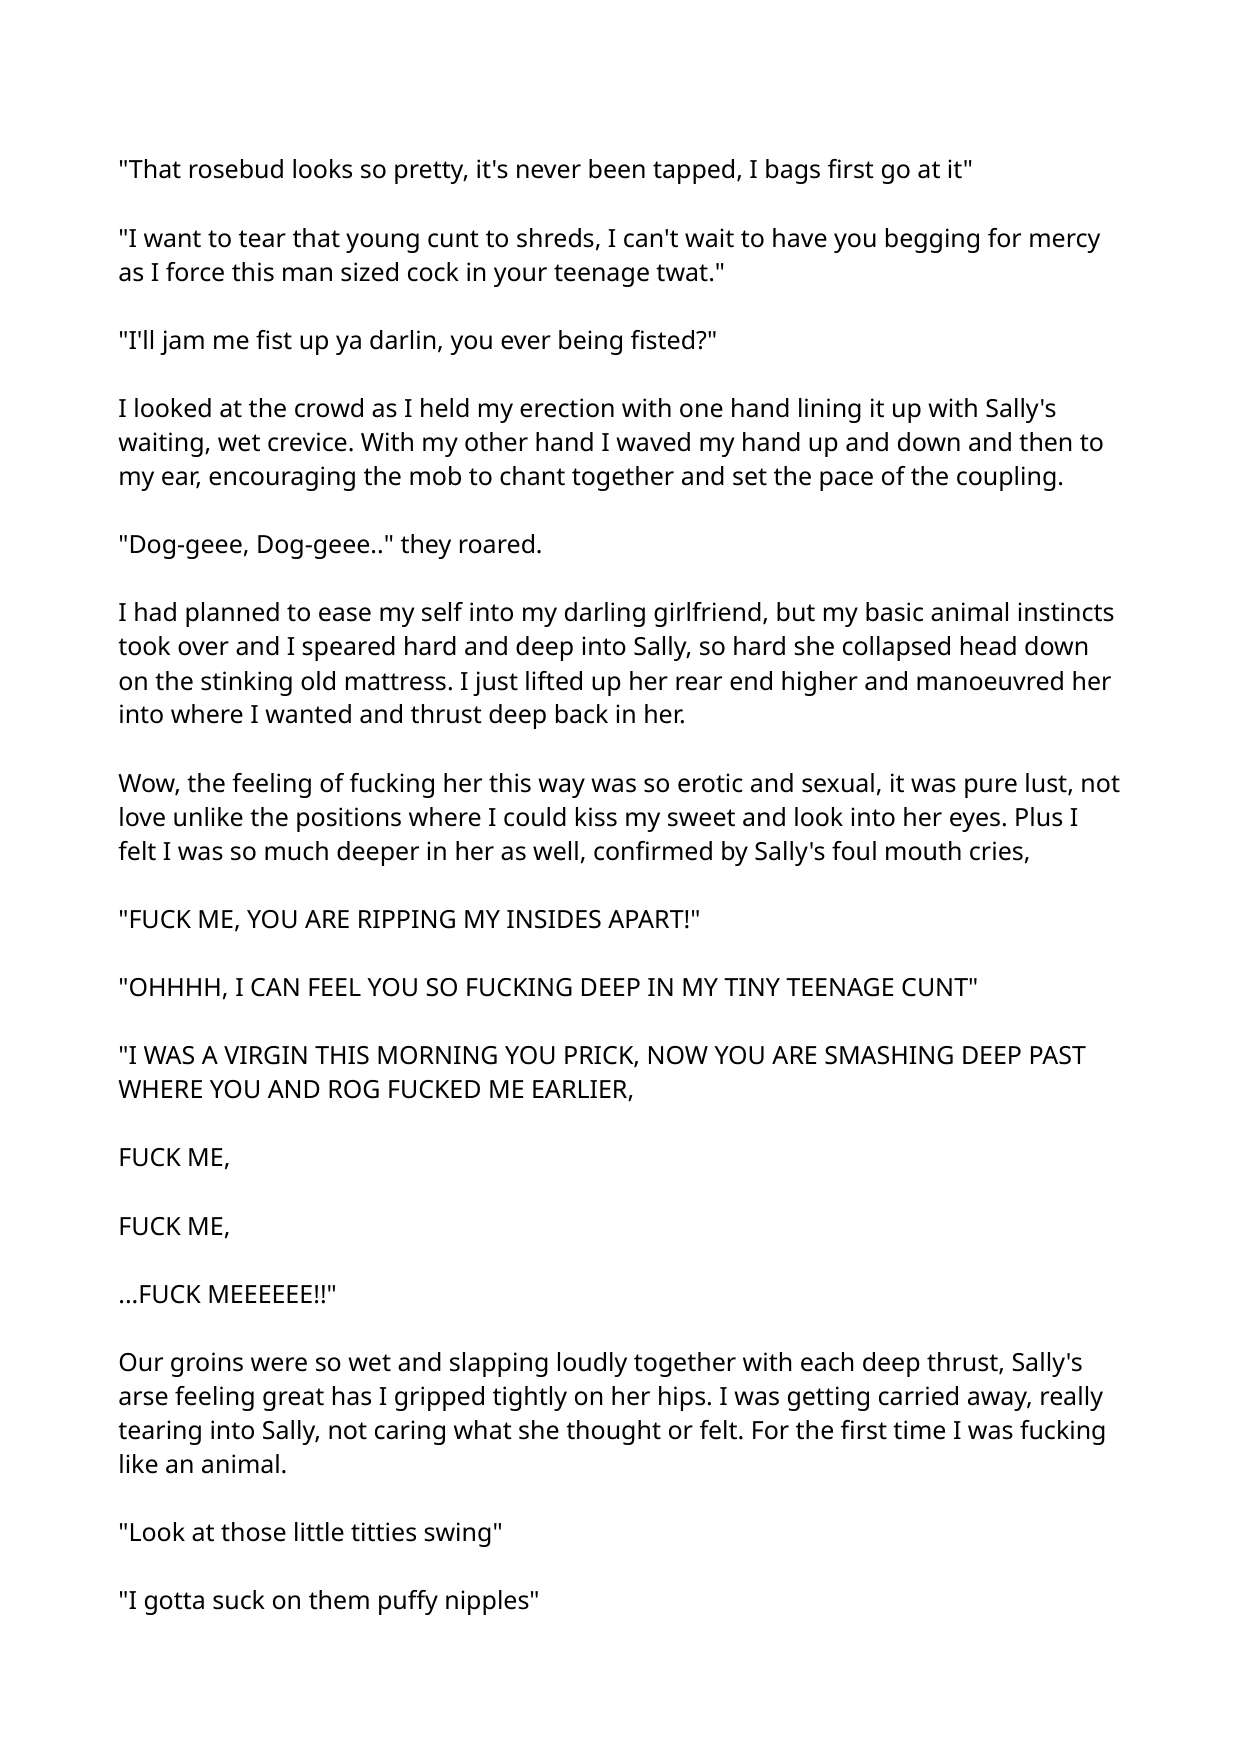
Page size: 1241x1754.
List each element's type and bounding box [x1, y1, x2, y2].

text [118, 118, 1122, 1617]
